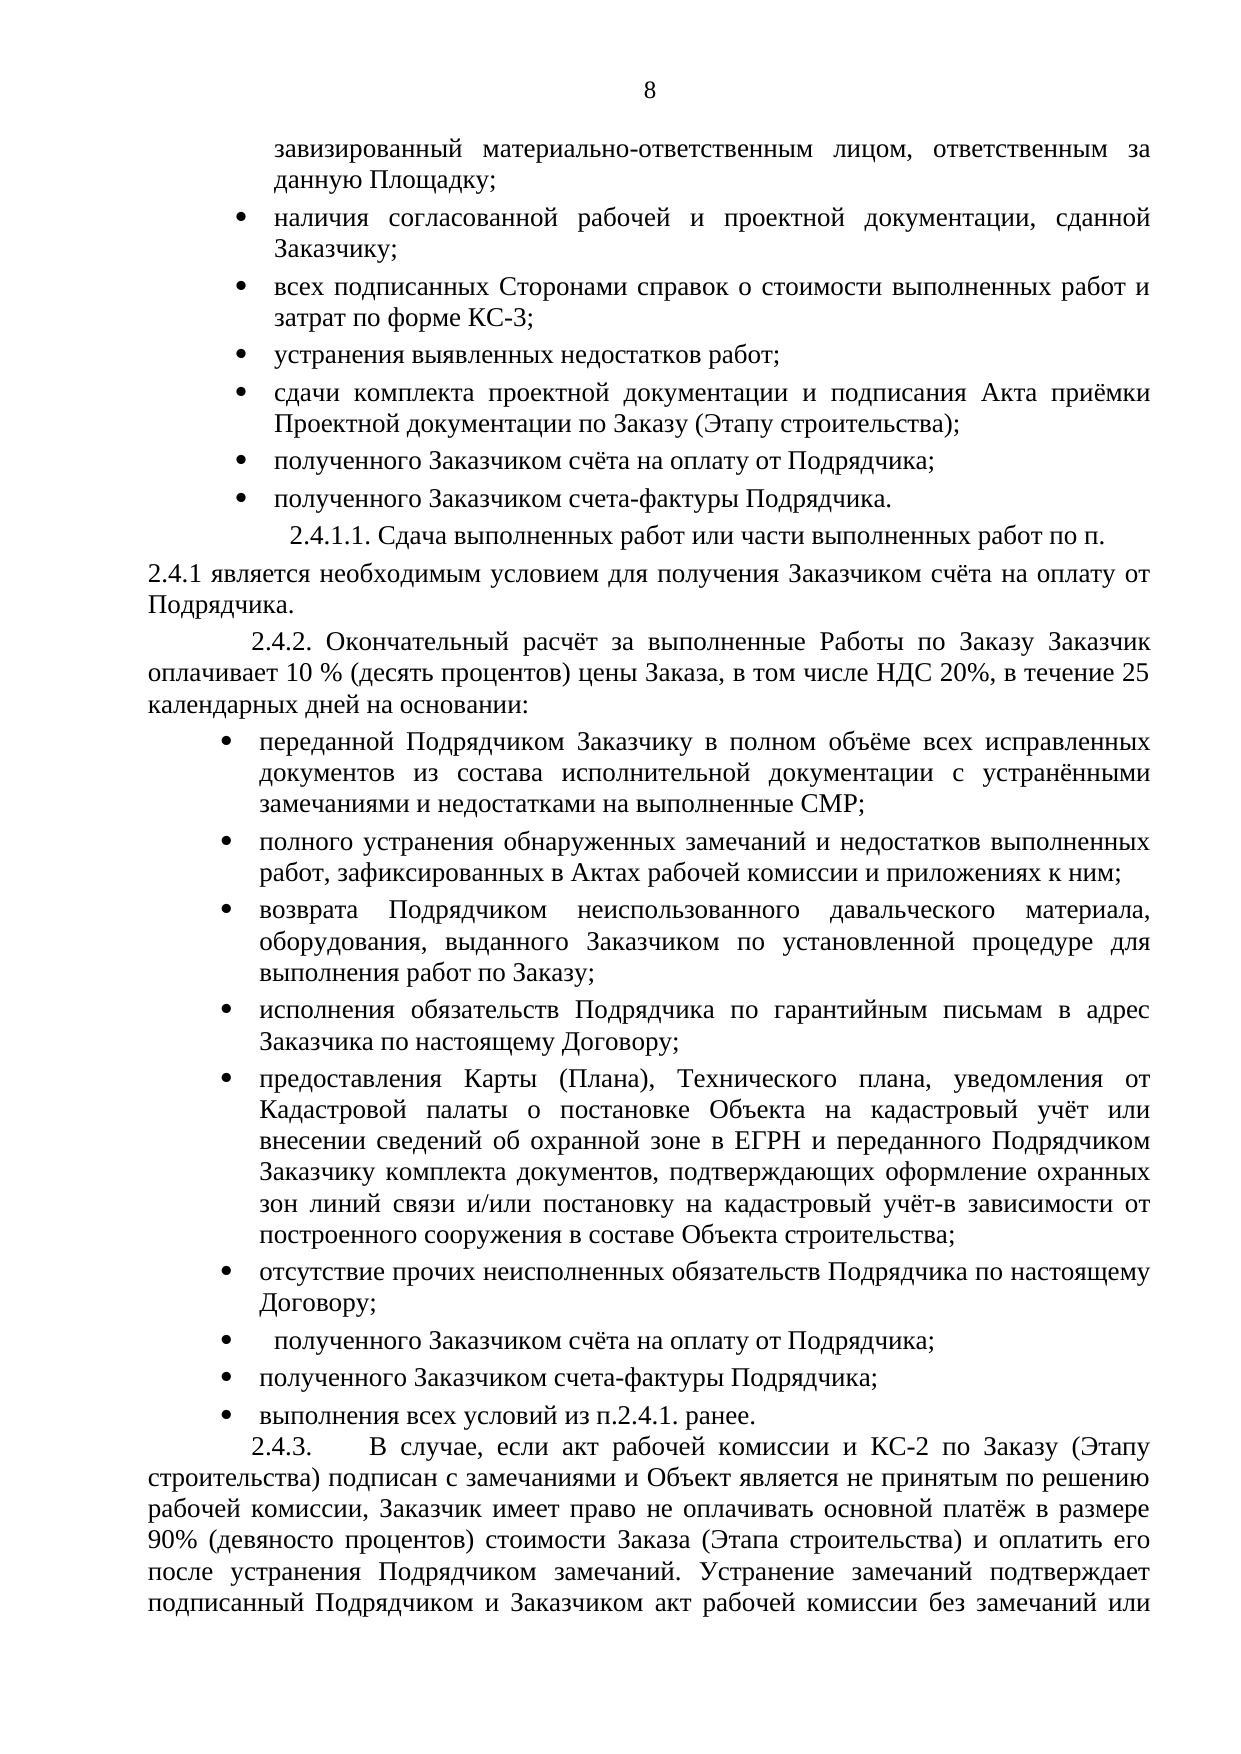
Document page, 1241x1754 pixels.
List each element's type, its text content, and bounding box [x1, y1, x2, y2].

text 2.4.1 является необходимым условием для получения Заказчиком счёта на оплату от Подрядчика. [148, 557, 1152, 619]
list полученного Заказчиком счета-фактуры Подрядчика; [222, 1361, 1152, 1393]
list полученного Заказчиком счета-фактуры Подрядчика. [236, 482, 1152, 513]
list наличия согласованной рабочей и проектной документации, сданной Заказчику; [236, 201, 1152, 263]
list сдачи комплекта проектной документации и подписания Акта приёмки Проектной документации по Заказу (Этапу строительства); [236, 376, 1152, 438]
list устранения выявленных недостатков работ; [236, 338, 1152, 369]
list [236, 132, 1152, 195]
list предоставления Карты (Плана), Технического плана, уведомления от Кадастровой палаты о постановке Объекта на кадастровый учёт или внесении сведений об охранной зоне в ЕГРН и переданного Подрядчиком Заказчику комплекта документов, подтверждающих оформление охранных зон линий связи и/или постановку на кадастровый учёт-в зависимости от построенного сооружения в составе Объекта строительства; [222, 1062, 1152, 1249]
list полученного Заказчиком счёта на оплату от Подрядчика; [222, 1324, 1152, 1355]
text 2.4.1.1. Сдача выполненных работ или части выполненных работ по п. [148, 519, 1152, 551]
text 2.4.2. Окончательный расчёт за выполненные Работы по Заказу Заказчик оплачивает 10 % (десять процентов) цены Заказа, в том числе НДС 20%, в течение 25 календарных дней на основании: [148, 625, 1152, 719]
list возврата Подрядчиком неиспользованного давальческого материала, оборудования, выданного Заказчиком по установленной процедуре для выполнения работ по Заказу; [222, 893, 1152, 987]
list всех подписанных Сторонами справок о стоимости выполненных работ и затрат по форме КС-3; [236, 270, 1152, 332]
list выполнения всех условий из п.2.4.1. ранее. [222, 1399, 1152, 1430]
list исполнения обязательств Подрядчика по гарантийным письмам в адрес Заказчика по настоящему Договору; [222, 993, 1152, 1056]
list переданной Подрядчиком Заказчику в полном объёме всех исправленных документов из состава исполнительной документации с устранёнными замечаниями и недостатками на выполненные СМР; [222, 725, 1152, 819]
list отсутствие прочих неисполненных обязательств Подрядчика по настоящему Договору; [222, 1255, 1152, 1318]
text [148, 1430, 1152, 1617]
list полученного Заказчиком счёта на оплату от Подрядчика; [236, 444, 1152, 476]
list полного устранения обнаруженных замечаний и недостатков выполненных работ, зафиксированных в Актах рабочей комиссии и приложениях к ним; [222, 825, 1152, 887]
